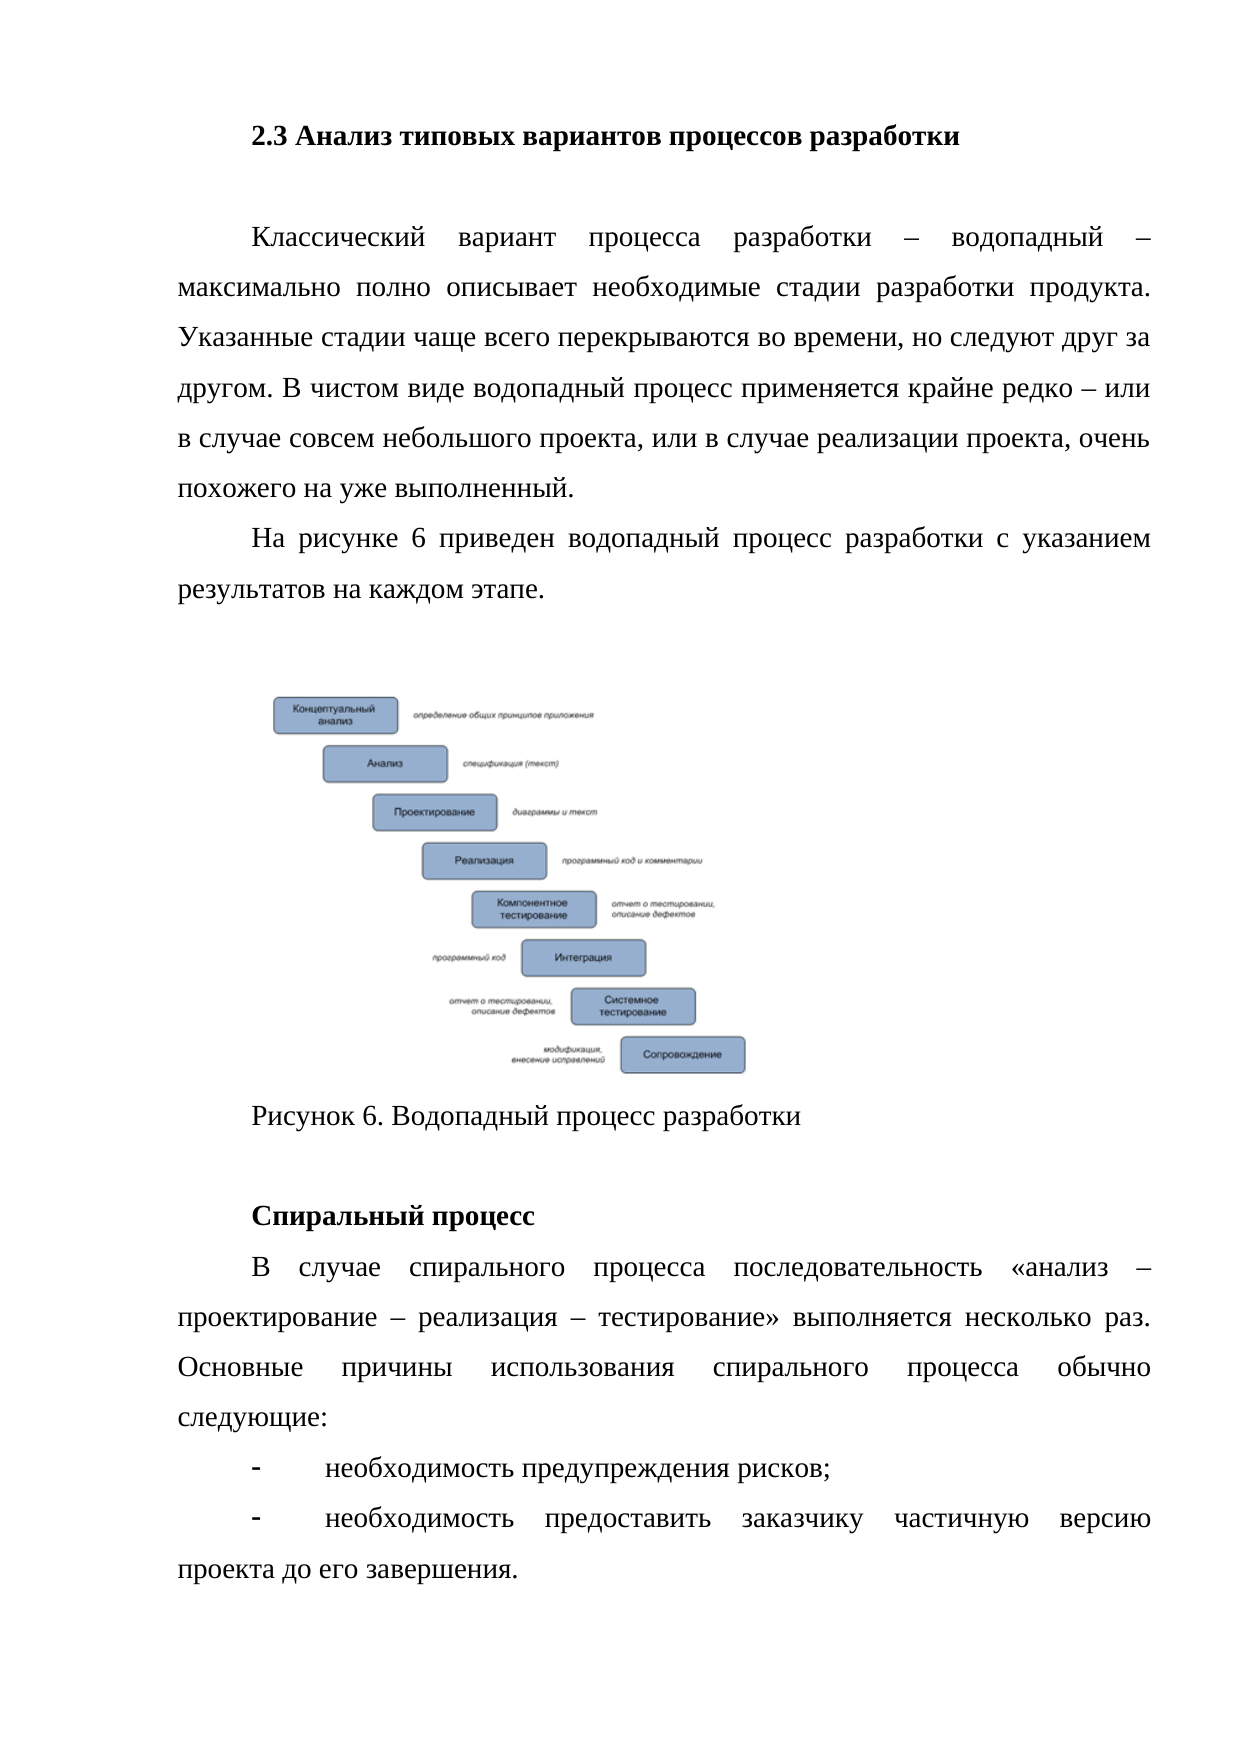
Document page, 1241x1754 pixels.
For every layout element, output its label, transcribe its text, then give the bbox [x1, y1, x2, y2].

picture [251, 671, 789, 1086]
text В случае спирального процесса последовательность «анализ – проектирование – реализация – тестирование» выполняется несколько раз. Основные причины использования спирального процесса обычно следующие: [177, 1249, 1152, 1433]
list необходимость предоставить заказчику частичную версию проекта до его завершения. [177, 1500, 1152, 1584]
text Рисунок 6. Водопадный процесс разработки [177, 1098, 1152, 1131]
subtitle Спиральный процесс [177, 1198, 1152, 1232]
text На рисунке 6 приведен водопадный процесс разработки с указанием результатов на каждом этапе. [177, 521, 1152, 604]
text Классический вариант процесса разработки – водопадный – максимально полно описывает необходимые стадии разработки продукта. Указанные стадии чаще всего перекрываются во времени, но следуют друг за другом. В чистом виде водопадный процесс применяется крайне редко – или в случае совсем небольшого проекта, или в случае реализации проекта, очень похожего на уже выполненный. [177, 219, 1152, 504]
subtitle 2.3 Анализ типовых вариантов процессов разработки [177, 118, 1152, 152]
list необходимость предупреждения рисков; [177, 1450, 1152, 1483]
